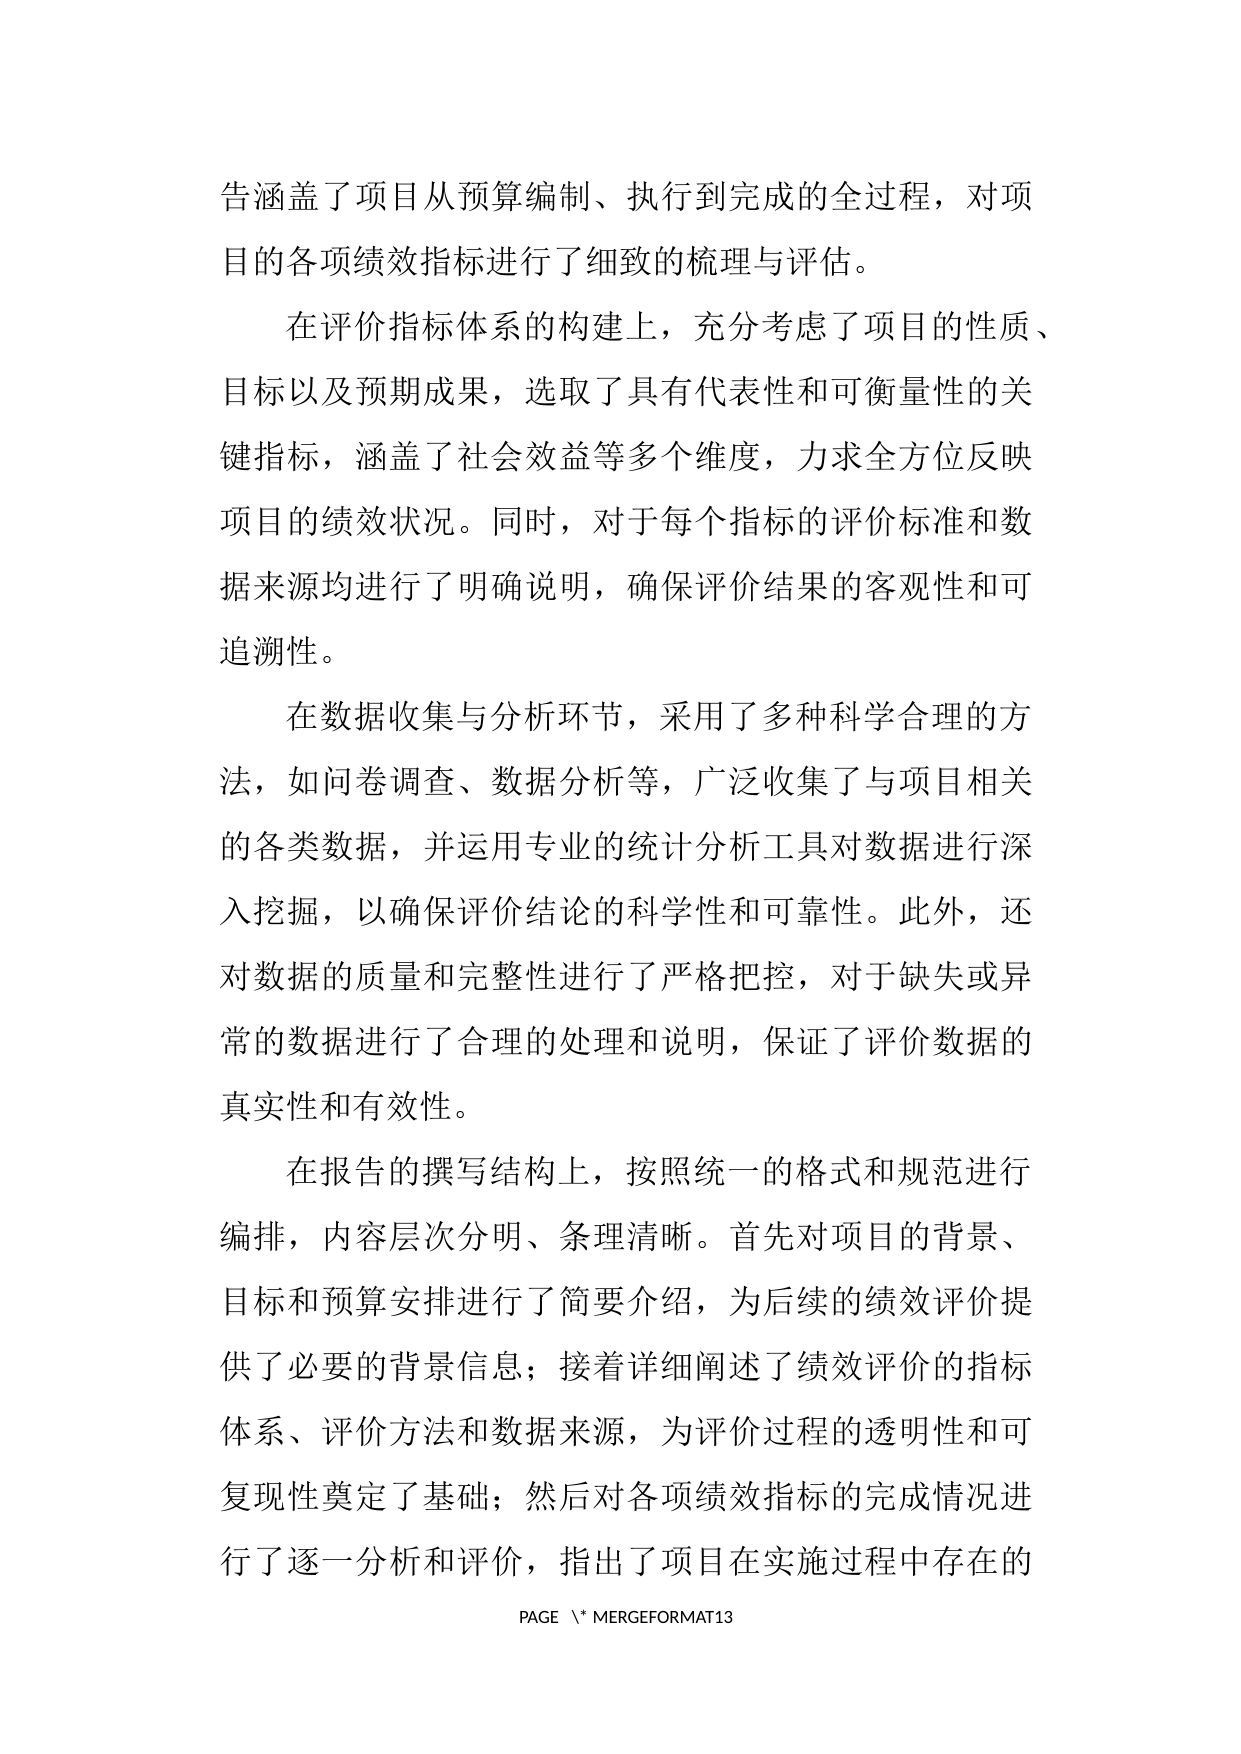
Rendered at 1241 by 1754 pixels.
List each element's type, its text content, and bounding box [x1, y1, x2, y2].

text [218, 162, 1033, 292]
text 在数据收集与分析环节，采用了多种科学合理的方法，如问卷调查、数据分析等，广泛收集了与项目相关的各类数据，并运用专业的统计分析工具对数据进行深入挖掘，以确保评价结论的科学性和可靠性。此外，还对数据的质量和完整性进行了严格把控，对于缺失或异常的数据进行了合理的处理和说明，保证了评价数据的真实性和有效性。 [218, 682, 1033, 1137]
text 在评价指标体系的构建上，充分考虑了项目的性质、目标以及预期成果，选取了具有代表性和可衡量性的关键指标，涵盖了社会效益等多个维度，力求全方位反映项目的绩效状况。同时，对于每个指标的评价标准和数据来源均进行了明确说明，确保评价结果的客观性和可追溯性。 [218, 292, 1033, 682]
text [218, 1137, 1033, 1592]
